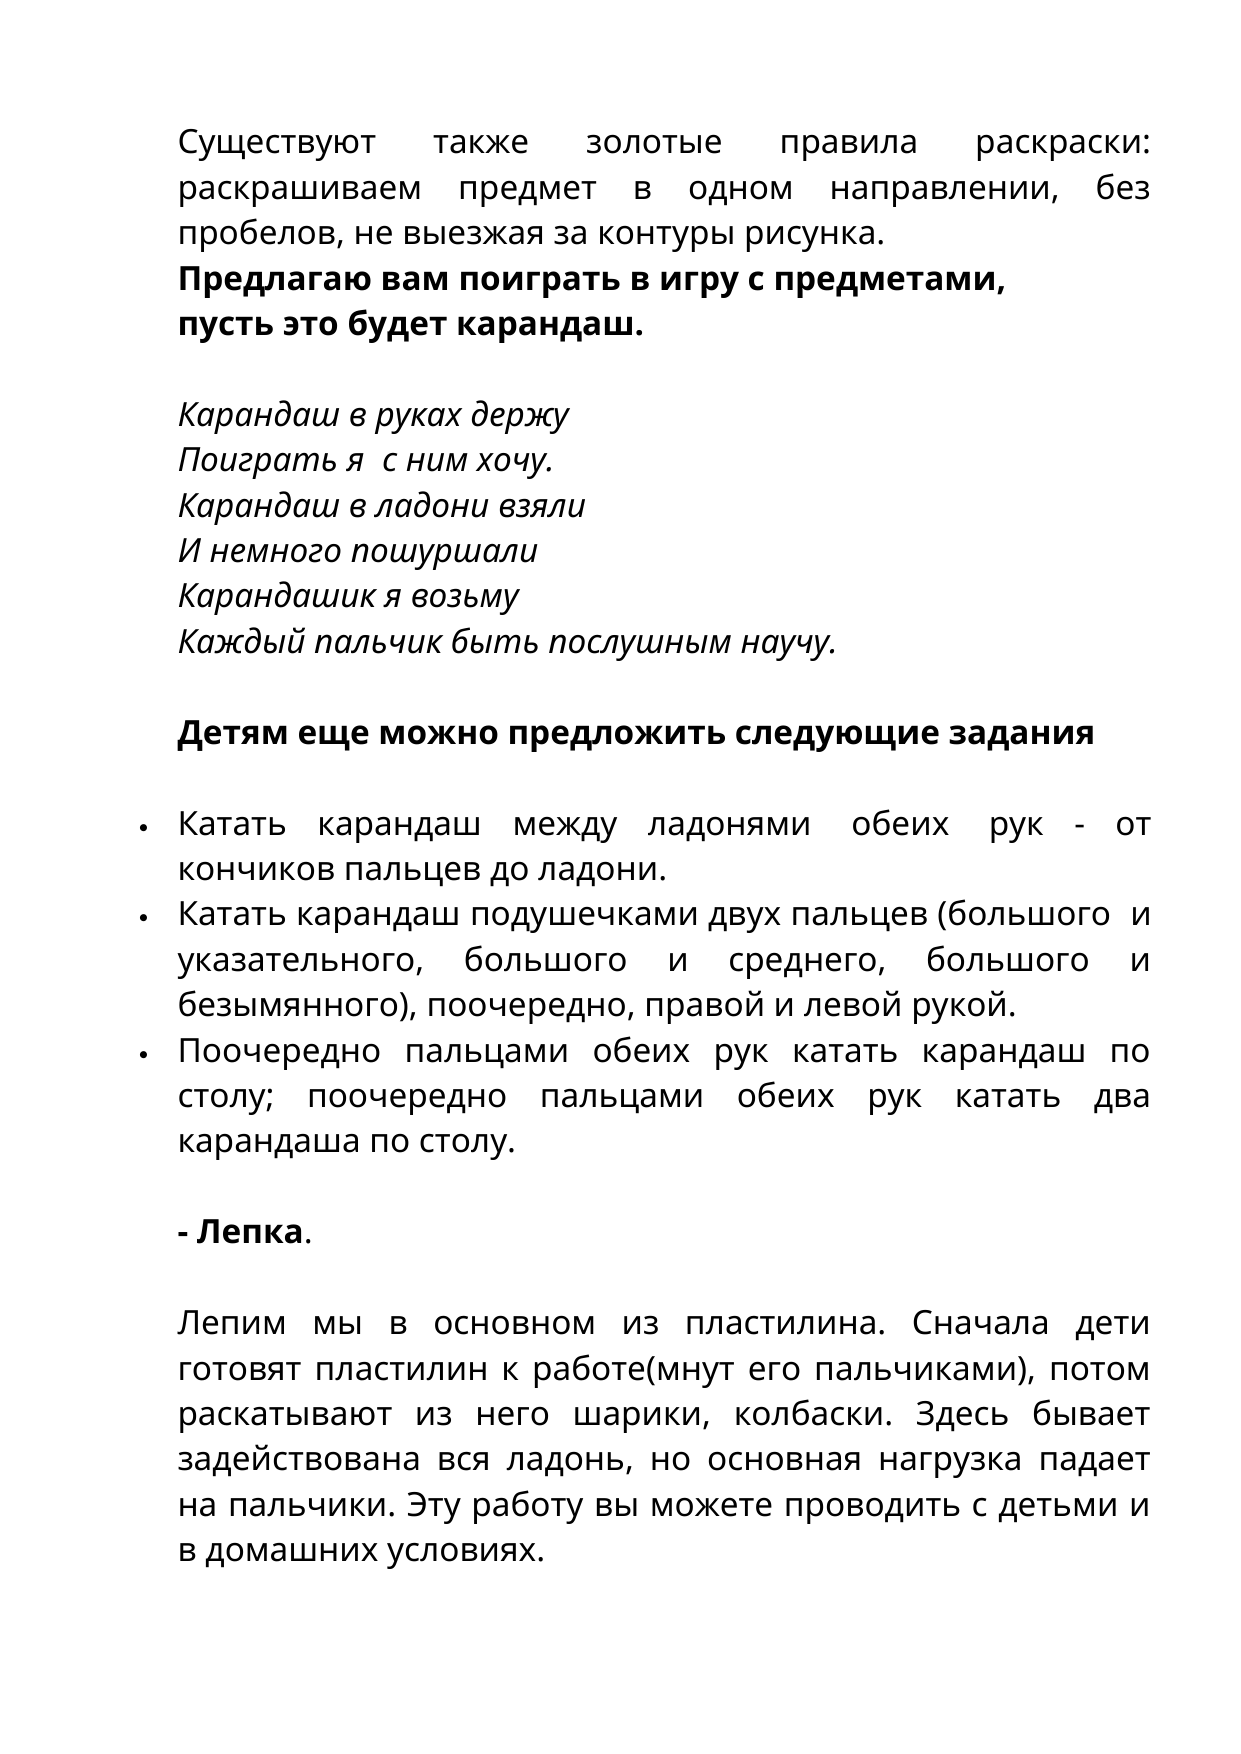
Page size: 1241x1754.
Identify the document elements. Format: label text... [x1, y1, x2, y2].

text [177, 118, 1152, 254]
list Катать карандаш подушечками двух пальцев (большого и указательного, большого и среднего, большого и безымянного), поочередно, правой и левой рукой. [140, 890, 1152, 1026]
text пусть это будет карандаш. [177, 300, 1152, 345]
text Предлагаю вам поиграть в игру с предметами, [177, 254, 1152, 300]
text И немного пошуршали [177, 527, 1152, 572]
text - Лепка. [177, 1208, 1152, 1253]
text Детям еще можно предложить следующие задания [177, 708, 1152, 754]
text Каждый пальчик быть послушным научу. [177, 618, 1152, 663]
text Поиграть я с ним хочу. [177, 436, 1152, 481]
text Карандаш в руках держу [177, 391, 1152, 436]
list Поочередно пальцами обеих рук катать карандаш по столу; поочередно пальцами обеих рук катать два карандаша по столу. [140, 1026, 1152, 1163]
text Карандаш в ладони взяли [177, 481, 1152, 527]
text Карандашик я возьму [177, 572, 1152, 618]
text Лепим мы в основном из пластилина. Сначала дети готовят пластилин к работе(мнут его пальчиками), потом раскатывают из него шарики, колбаски. Здесь бывает задействована вся ладонь, но основная нагрузка падает на пальчики. Эту работу вы можете проводить с детьми и в домашних условиях. [177, 1299, 1152, 1571]
list Катать карандаш между ладонями обеих рук - от кончиков пальцев до ладони. [140, 799, 1152, 890]
